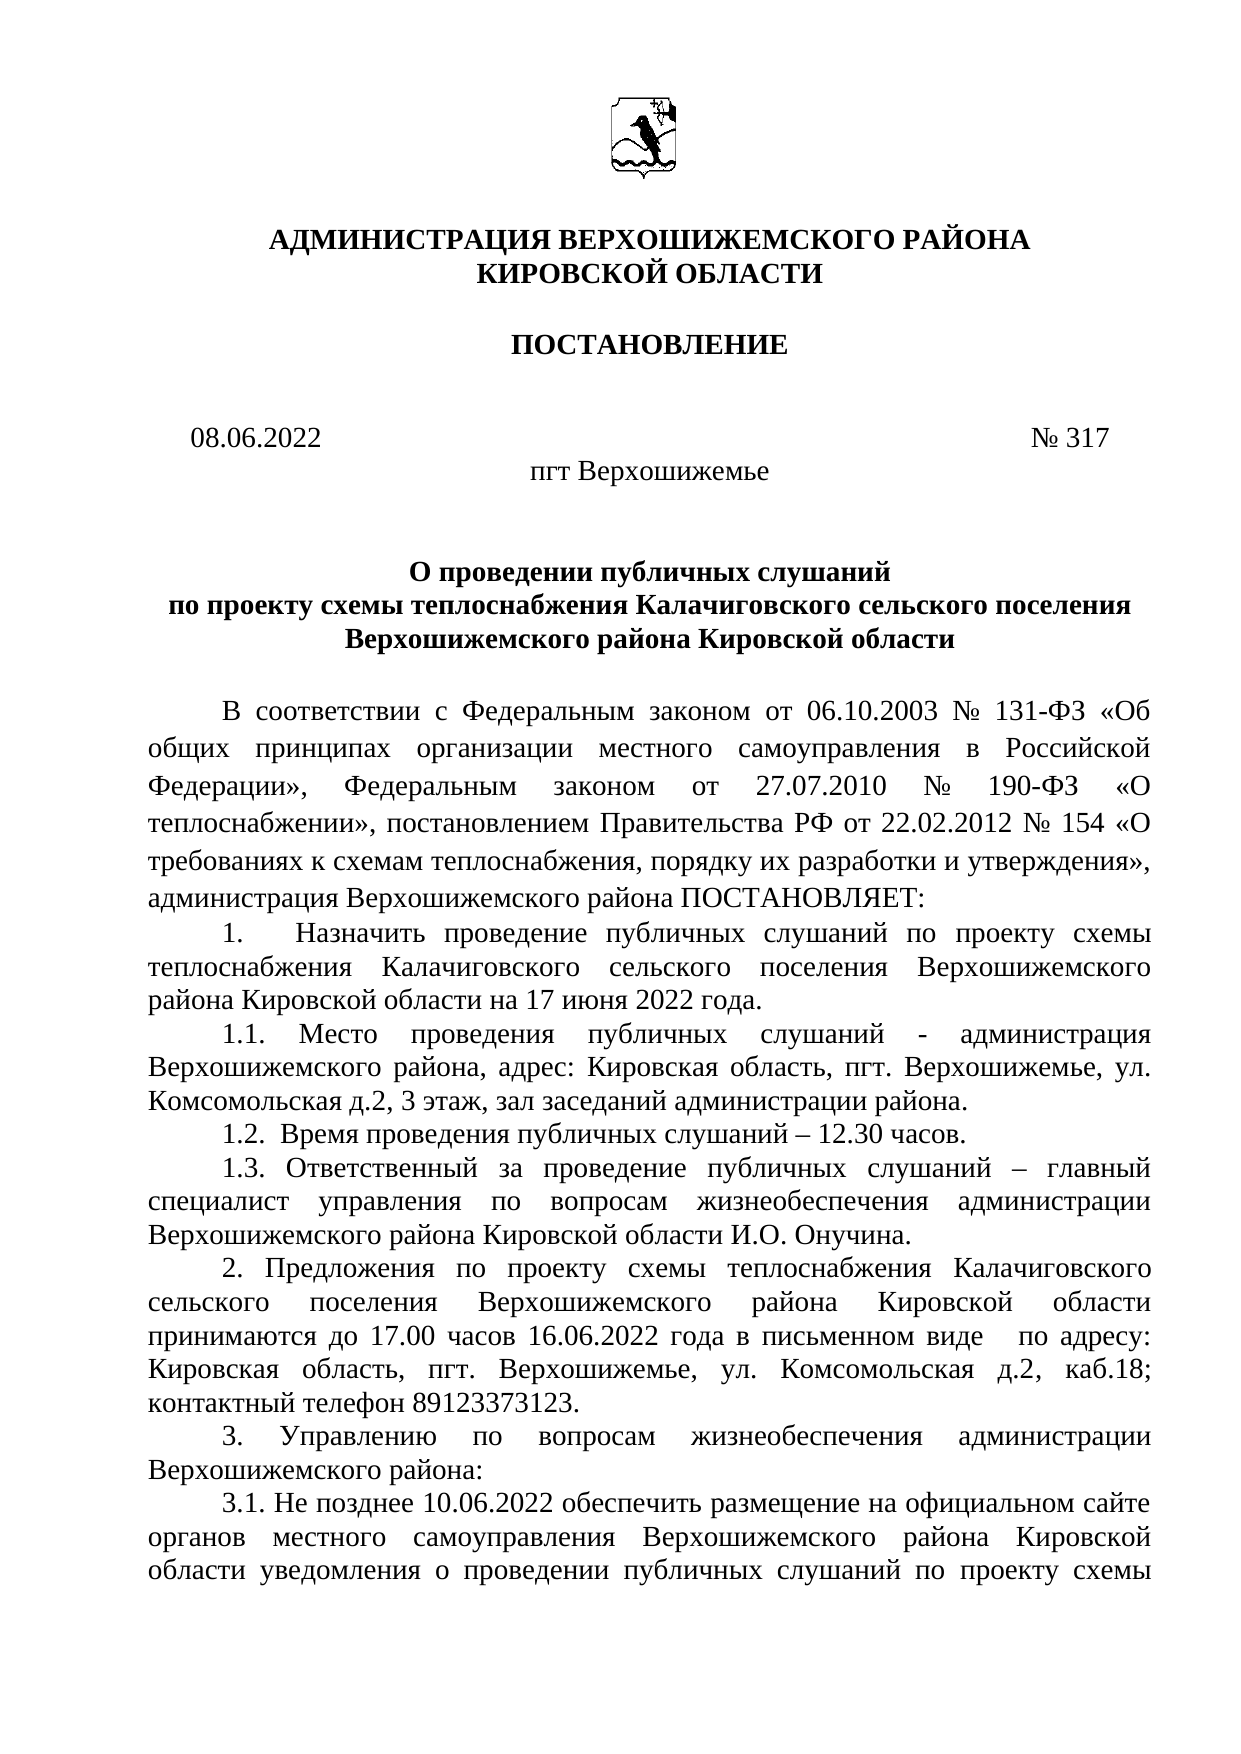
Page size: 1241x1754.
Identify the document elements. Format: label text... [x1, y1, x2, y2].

text О проведении публичных слушаний [148, 554, 1152, 587]
text по проекту схемы теплоснабжения Калачиговского сельского поселения Верхошижемского района Кировской области [148, 587, 1152, 654]
text 2. Предложения по проекту схемы теплоснабжения Калачиговского сельского поселения Верхошижемского района Кировской области принимаются до 17.00 часов 16.06.2022 года в письменном виде по адресу: Кировская область, пгт. Верхошижемье, ул. Комсомольская д.2, каб.18; контактный телефон 89123373123. [148, 1251, 1152, 1418]
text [148, 1485, 1152, 1586]
text В соответствии с Федеральным законом от 06.10.2003 № 131-ФЗ «Об общих принципах организации местного самоуправления в Российской Федерации», Федеральным законом от 27.07.2010 № 190-ФЗ «О теплоснабжении», постановлением Правительства РФ от 22.02.2012 № 154 «О требованиях к схемам теплоснабжения, порядку их разработки и утверждения», администрация Верхошижемского района ПОСТАНОВЛЯЕТ: [148, 690, 1152, 915]
text 1.3. Ответственный за проведение публичных слушаний – главный специалист управления по вопросам жизнеобеспечения администрации Верхошижемского района Кировской области И.О. Онучина. [148, 1150, 1152, 1251]
text 08.06.2022 № 317 [148, 420, 1152, 453]
subtitle АДМИНИСТРАЦИЯ ВЕРХОШИЖЕМСКОГО РАЙОНА [148, 222, 1152, 256]
text пгт Верхошижемье [148, 453, 1152, 487]
text 3. Управлению по вопросам жизнеобеспечения администрации Верхошижемского района: [148, 1418, 1152, 1485]
list Назначить проведение публичных слушаний по проекту схемы теплоснабжения Калачиговского сельского поселения Верхошижемского района Кировской области на 17 июня 2022 года. [148, 915, 1152, 1016]
subtitle ПОСТАНОВЛЕНИЕ [148, 327, 1152, 360]
text 1.1. Место проведения публичных слушаний - администрация Верхошижемского района, адрес: Кировская область, пгт. Верхошижемье, ул. Комсомольская д.2, 3 этаж, зал заседаний администрации района. [148, 1016, 1152, 1116]
text 1.2. Время проведения публичных слушаний – 12.30 часов. [148, 1116, 1152, 1150]
subtitle КИРОВСКОЙ ОБЛАСТИ [148, 256, 1152, 289]
